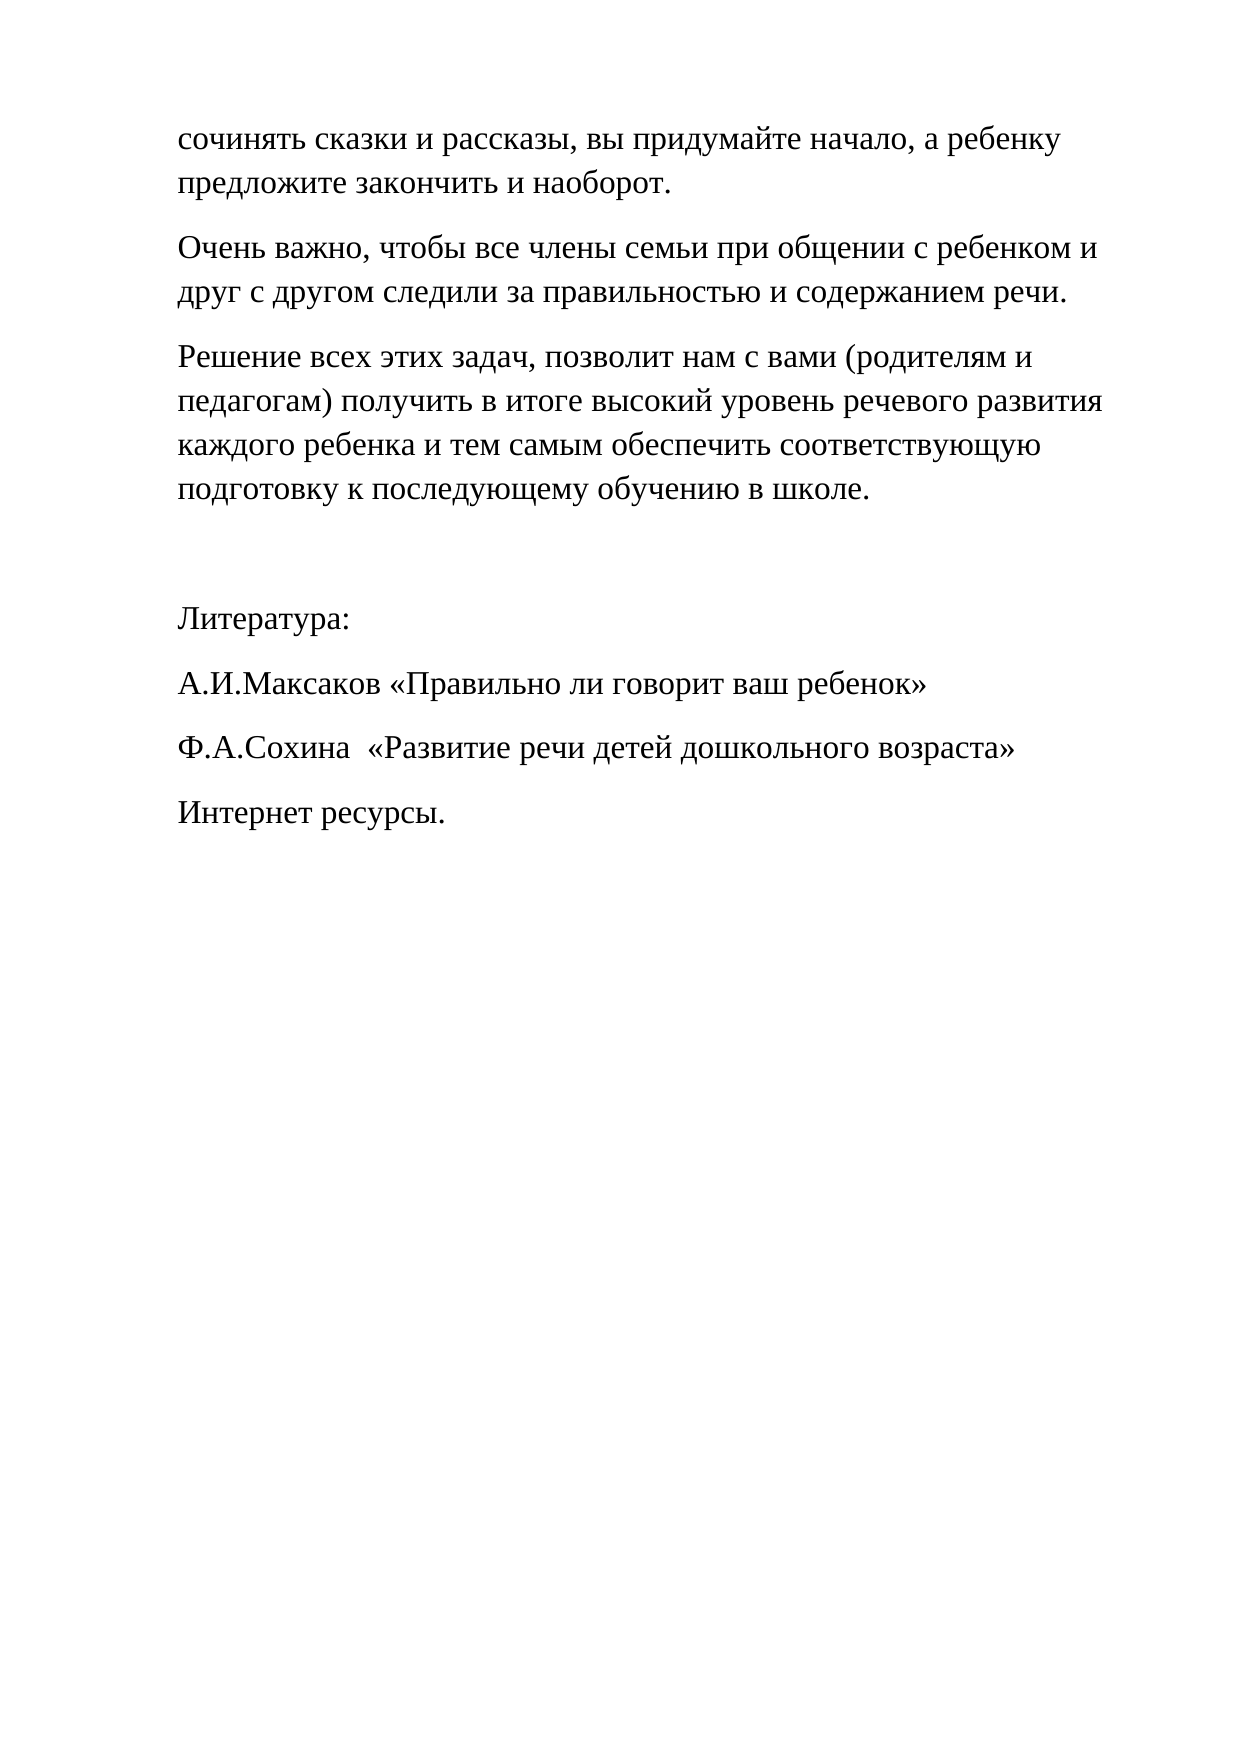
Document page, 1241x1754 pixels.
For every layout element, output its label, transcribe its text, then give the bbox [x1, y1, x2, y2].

text Решение всех этих задач, позволит нам с вами (родителям и педагогам) получить в итоге высокий уровень речевого развития каждого ребенка и тем самым обеспечить соответствующую подготовку к последующему обучению в школе. [177, 336, 1152, 507]
text Ф.А.Сохина «Развитие речи детей дошкольного возраста» [177, 728, 1152, 766]
text Интернет ресурсы. [177, 793, 1152, 831]
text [177, 118, 1152, 201]
text Литература: [177, 598, 1152, 636]
text А.И.Максаков «Правильно ли говорит ваш ребенок» [177, 663, 1152, 701]
text Очень важно, чтобы все члены семьи при общении с ребенком и друг с другом следили за правильностью и содержанием речи. [177, 227, 1152, 309]
